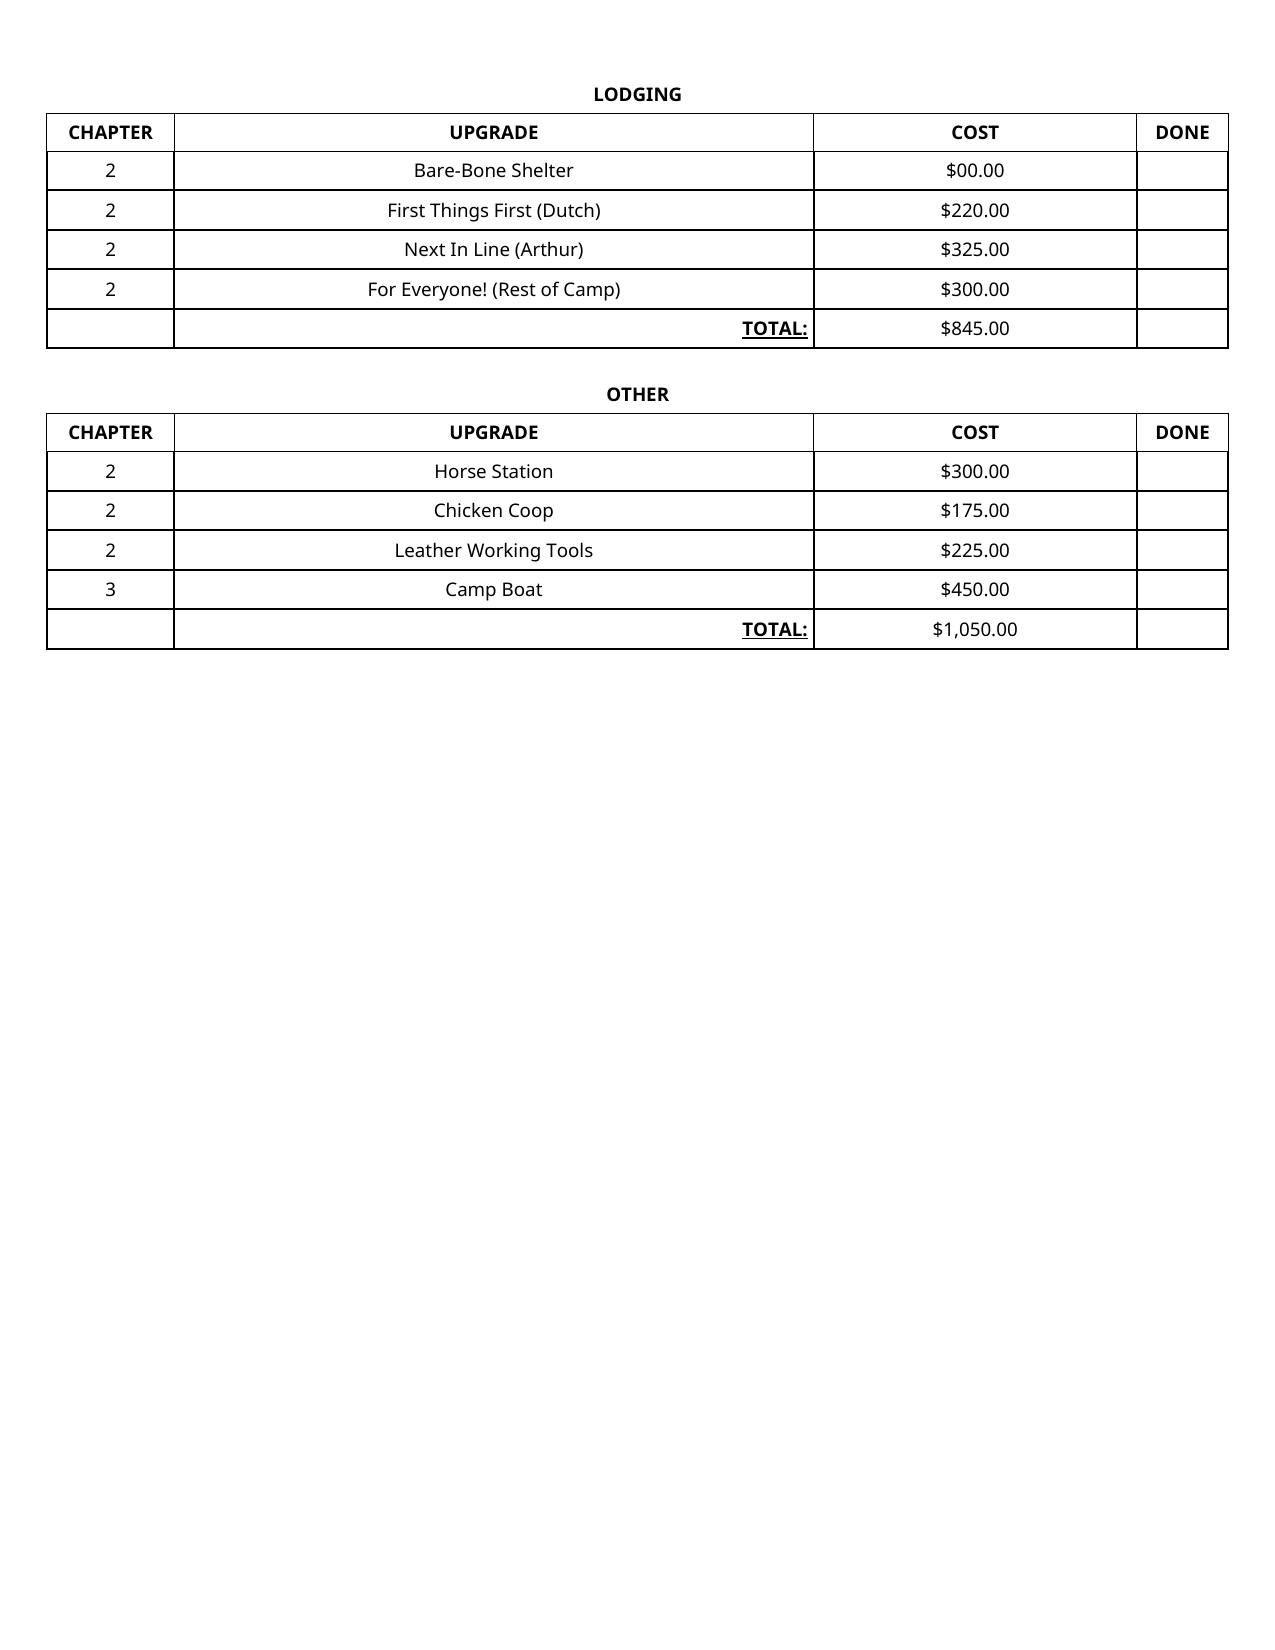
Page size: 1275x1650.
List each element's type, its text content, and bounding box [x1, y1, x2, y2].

table_cell [1138, 310, 1227, 347]
table_cell [48, 310, 173, 347]
table_cell $325.00 [815, 231, 1136, 268]
table_cell 2 [48, 531, 173, 568]
table_cell TOTAL: [175, 610, 813, 647]
table_cell TOTAL: [175, 310, 813, 347]
table_cell $175.00 [815, 492, 1136, 529]
table_cell $220.00 [815, 191, 1136, 229]
table_cell [1138, 571, 1227, 608]
table_cell For Everyone! (Rest of Camp) [175, 270, 813, 308]
table_cell $1,050.00 [815, 610, 1136, 647]
table_cell [1138, 152, 1227, 189]
table_cell DONE [1137, 114, 1228, 151]
table_cell $845.00 [815, 310, 1136, 347]
table_cell Horse Station [175, 452, 813, 489]
table_cell 2 [48, 452, 173, 489]
table_cell First Things First (Dutch) [175, 191, 813, 229]
table_cell COST [814, 114, 1136, 151]
table_cell $225.00 [815, 531, 1136, 568]
table_cell $300.00 [815, 270, 1136, 308]
table_cell CHAPTER [47, 114, 174, 151]
table_cell [1138, 531, 1227, 568]
table_cell UPGRADE [175, 414, 813, 451]
table_cell 2 [48, 492, 173, 529]
table_cell 2 [48, 231, 173, 268]
table_cell $300.00 [815, 452, 1136, 489]
table_cell 2 [48, 270, 173, 308]
table_cell [1138, 231, 1227, 268]
table_cell CHAPTER [47, 414, 174, 451]
table_cell [48, 610, 173, 647]
table_cell Next In Line (Arthur) [175, 231, 813, 268]
table_cell [1138, 452, 1227, 489]
table_cell Leather Working Tools [175, 531, 813, 568]
table_cell [1138, 270, 1227, 308]
table_cell 2 [48, 191, 173, 229]
table_cell DONE [1137, 414, 1228, 451]
table_header OTHER [47, 375, 1228, 413]
table_cell $450.00 [815, 571, 1136, 608]
table_cell [1138, 191, 1227, 229]
table_cell $00.00 [815, 152, 1136, 189]
table_cell Camp Boat [175, 571, 813, 608]
table_cell [1138, 610, 1227, 647]
table_cell 2 [48, 152, 173, 189]
table_cell UPGRADE [175, 114, 813, 151]
table_cell Chicken Coop [175, 492, 813, 529]
table_cell [1138, 492, 1227, 529]
table_cell 3 [48, 571, 173, 608]
table_cell COST [814, 414, 1136, 451]
table_cell Bare-Bone Shelter [175, 152, 813, 189]
table_header LODGING [47, 75, 1228, 112]
